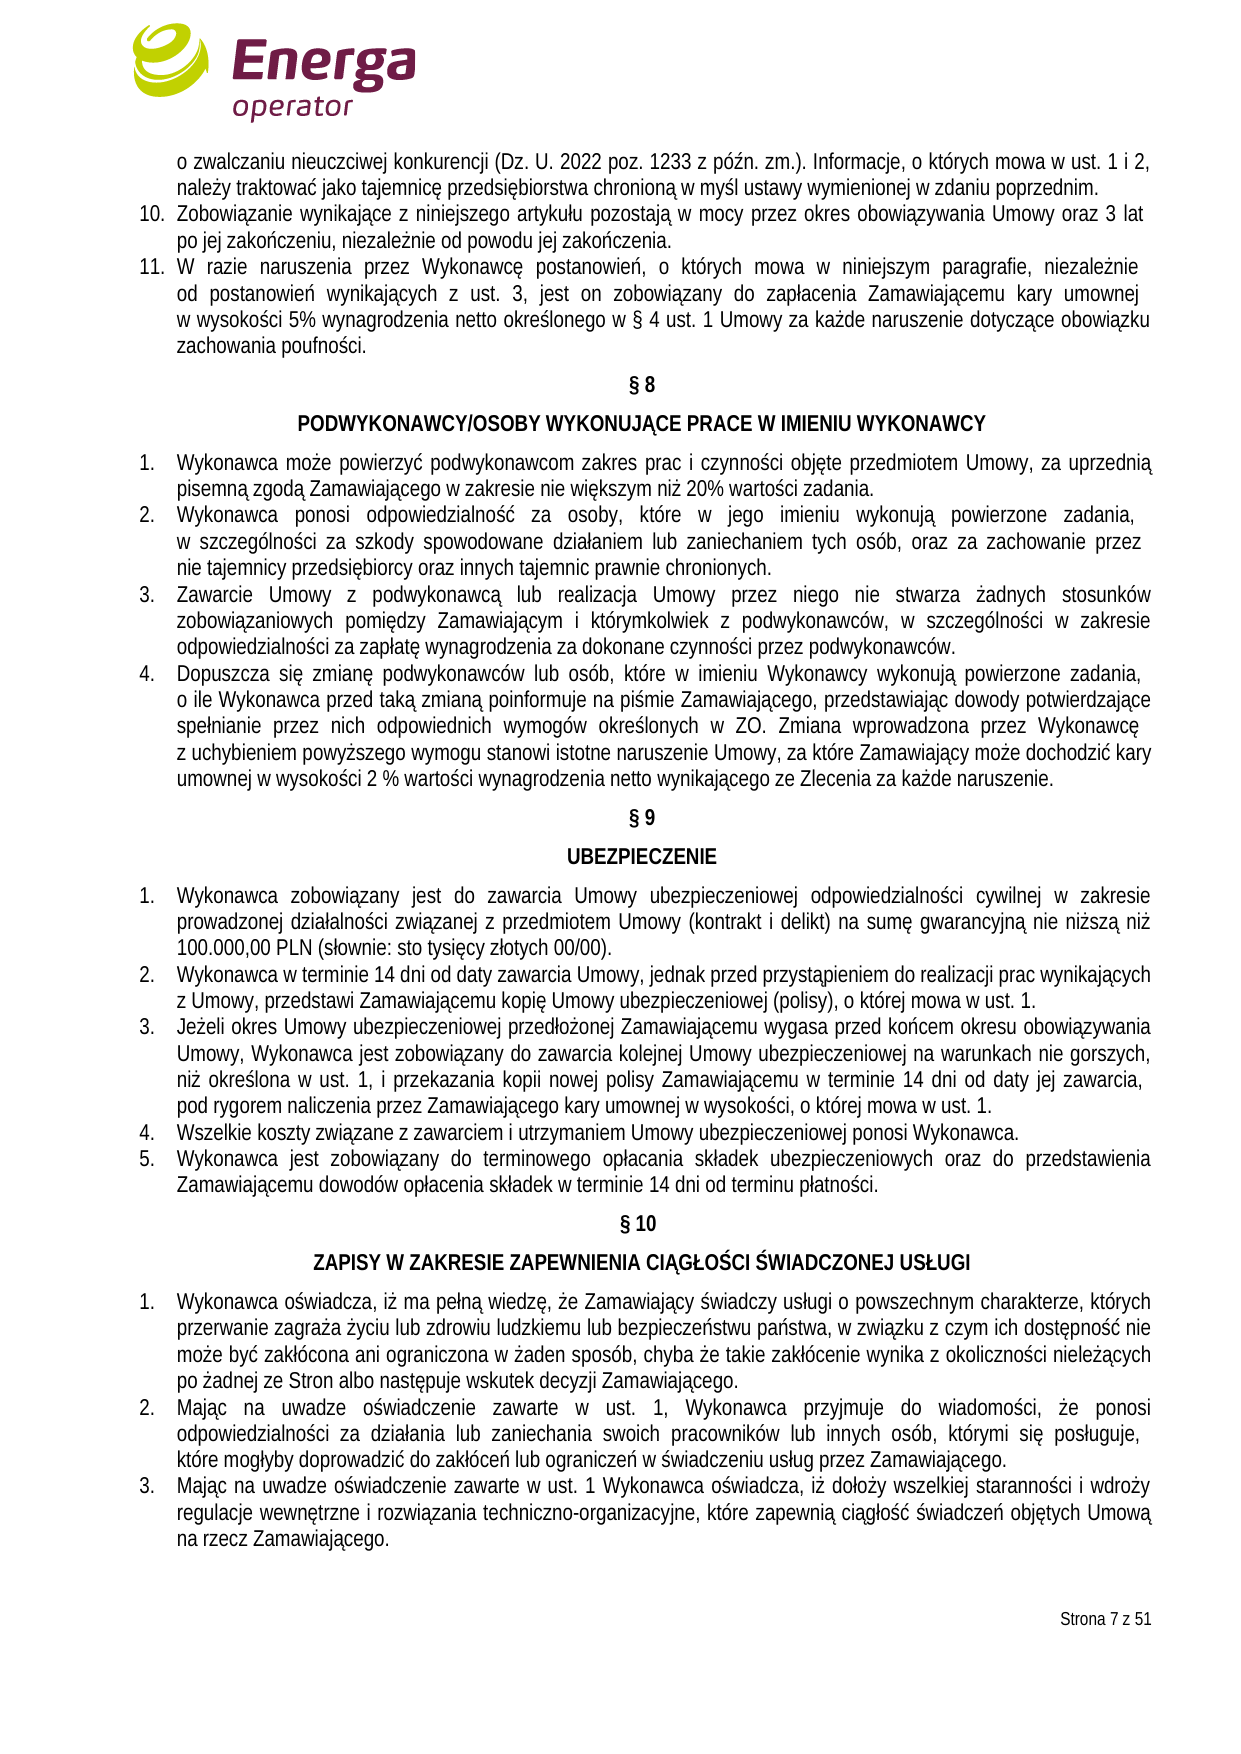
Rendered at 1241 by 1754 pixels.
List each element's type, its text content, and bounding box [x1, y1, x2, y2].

list Wszelkie koszty związane z zawarciem i utrzymaniem Umowy ubezpieczeniowej ponosi Wykonawca. [139, 1119, 1152, 1145]
list Wykonawca może powierzyć podwykonawcom zakres prac i czynności objęte przedmiotem Umowy, za uprzednią pisemną zgodą Zamawiającego w zakresie nie większym niż 20% wartości zadania. [139, 449, 1152, 501]
list § 8 [132, 371, 1152, 397]
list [139, 148, 1152, 200]
list Wykonawca w terminie 14 dni od daty zawarcia Umowy, jednak przed przystąpieniem do realizacji prac wynikających z Umowy, przedstawi Zamawiającemu kopię Umowy ubezpieczeniowej (polisy), o której mowa w ust. 1. [139, 961, 1152, 1013]
text § 10 [132, 1210, 1144, 1237]
list W razie naruszenia przez Wykonawcę postanowień, o których mowa w niniejszym paragrafie, niezależnie od postanowień wynikających z ust. 3, jest on zobowiązany do zapłacenia Zamawiającemu kary umownej w wysokości 5% wynagrodzenia netto określonego w § 4 ust. 1 Umowy za każde naruszenie dotyczące obowiązku zachowania poufności. [139, 253, 1152, 358]
list UBEZPIECZENIE [132, 843, 1152, 869]
list Dopuszcza się zmianę podwykonawców lub osób, które w imieniu Wykonawcy wykonują powierzone zadania, o ile Wykonawca przed taką zmianą poinformuje na piśmie Zamawiającego, przedstawiając dowody potwierdzające spełnianie przez nich odpowiednich wymogów określonych w ZO. Zmiana wprowadzona przez Wykonawcę z uchybieniem powyższego wymogu stanowi istotne naruszenie Umowy, za które Zamawiający może dochodzić kary umownej w wysokości 2 % wartości wynagrodzenia netto wynikającego ze Zlecenia za każde naruszenie. [139, 659, 1152, 791]
text § 9 [132, 804, 1152, 830]
list PODWYKONAWCY/OSOBY WYKONUJĄCE PRACE W IMIENIU WYKONAWCY [132, 410, 1152, 436]
list Zawarcie Umowy z podwykonawcą lub realizacja Umowy przez niego nie stwarza żadnych stosunków zobowiązaniowych pomiędzy Zamawiającym i którymkolwiek z podwykonawców, w szczególności w zakresie odpowiedzialności za zapłatę wynagrodzenia za dokonane czynności przez podwykonawców. [139, 581, 1152, 659]
list Mając na uwadze oświadczenie zawarte w ust. 1 Wykonawca oświadcza, iż dołoży wszelkiej staranności i wdroży regulacje wewnętrzne i rozwiązania techniczno-organizacyjne, które zapewnią ciągłość świadczeń objętych Umową na rzecz Zamawiającego. [139, 1472, 1152, 1552]
list Wykonawca jest zobowiązany do terminowego opłacania składek ubezpieczeniowych oraz do przedstawienia Zamawiającemu dowodów opłacenia składek w terminie 14 dni od terminu płatności. [139, 1145, 1152, 1198]
list Jeżeli okres Umowy ubezpieczeniowej przedłożonej Zamawiającemu wygasa przed końcem okresu obowiązywania Umowy, Wykonawca jest zobowiązany do zawarcia kolejnej Umowy ubezpieczeniowej na warunkach nie gorszych, niż określona w ust. 1, i przekazania kopii nowej polisy Zamawiającemu w terminie 14 dni od daty jej zawarcia, pod rygorem naliczenia przez Zamawiającego kary umownej w wysokości, o której mowa w ust. 1. [139, 1013, 1152, 1119]
list Wykonawca zobowiązany jest do zawarcia Umowy ubezpieczeniowej odpowiedzialności cywilnej w zakresie prowadzonej działalności związanej z przedmiotem Umowy (kontrakt i delikt) na sumę gwarancyjną nie niższą niż 100.000,00 PLN (słownie: sto tysięcy złotych 00/00). [139, 882, 1152, 961]
text ZAPISY W ZAKRESIE ZAPEWNIENIA CIĄGŁOŚCI ŚWIADCZONEJ USŁUGI [132, 1249, 1152, 1276]
list Wykonawca ponosi odpowiedzialność za osoby, które w jego imieniu wykonują powierzone zadania, w szczególności za szkody spowodowane działaniem lub zaniechaniem tych osób, oraz za zachowanie przez nie tajemnicy przedsiębiorcy oraz innych tajemnic prawnie chronionych. [139, 501, 1152, 581]
list Zobowiązanie wynikające z niniejszego artykułu pozostają w mocy przez okres obowiązywania Umowy oraz 3 lat po jej zakończeniu, niezależnie od powodu jej zakończenia. [139, 200, 1152, 253]
picture [132, 23, 416, 123]
list Mając na uwadze oświadczenie zawarte w ust. 1, Wykonawca przyjmuje do wiadomości, że ponosi odpowiedzialności za działania lub zaniechania swoich pracowników lub innych osób, którymi się posługuje, które mogłyby doprowadzić do zakłóceń lub ograniczeń w świadczeniu usług przez Zamawiającego. [139, 1393, 1152, 1472]
list Wykonawca oświadcza, iż ma pełną wiedzę, że Zamawiający świadczy usługi o powszechnym charakterze, których przerwanie zagraża życiu lub zdrowiu ludzkiemu lub bezpieczeństwu państwa, w związku z czym ich dostępność nie może być zakłócona ani ograniczona w żaden sposób, chyba że takie zakłócenie wynika z okoliczności nieleżących po żadnej ze Stron albo następuje wskutek decyzji Zamawiającego. [139, 1288, 1152, 1393]
